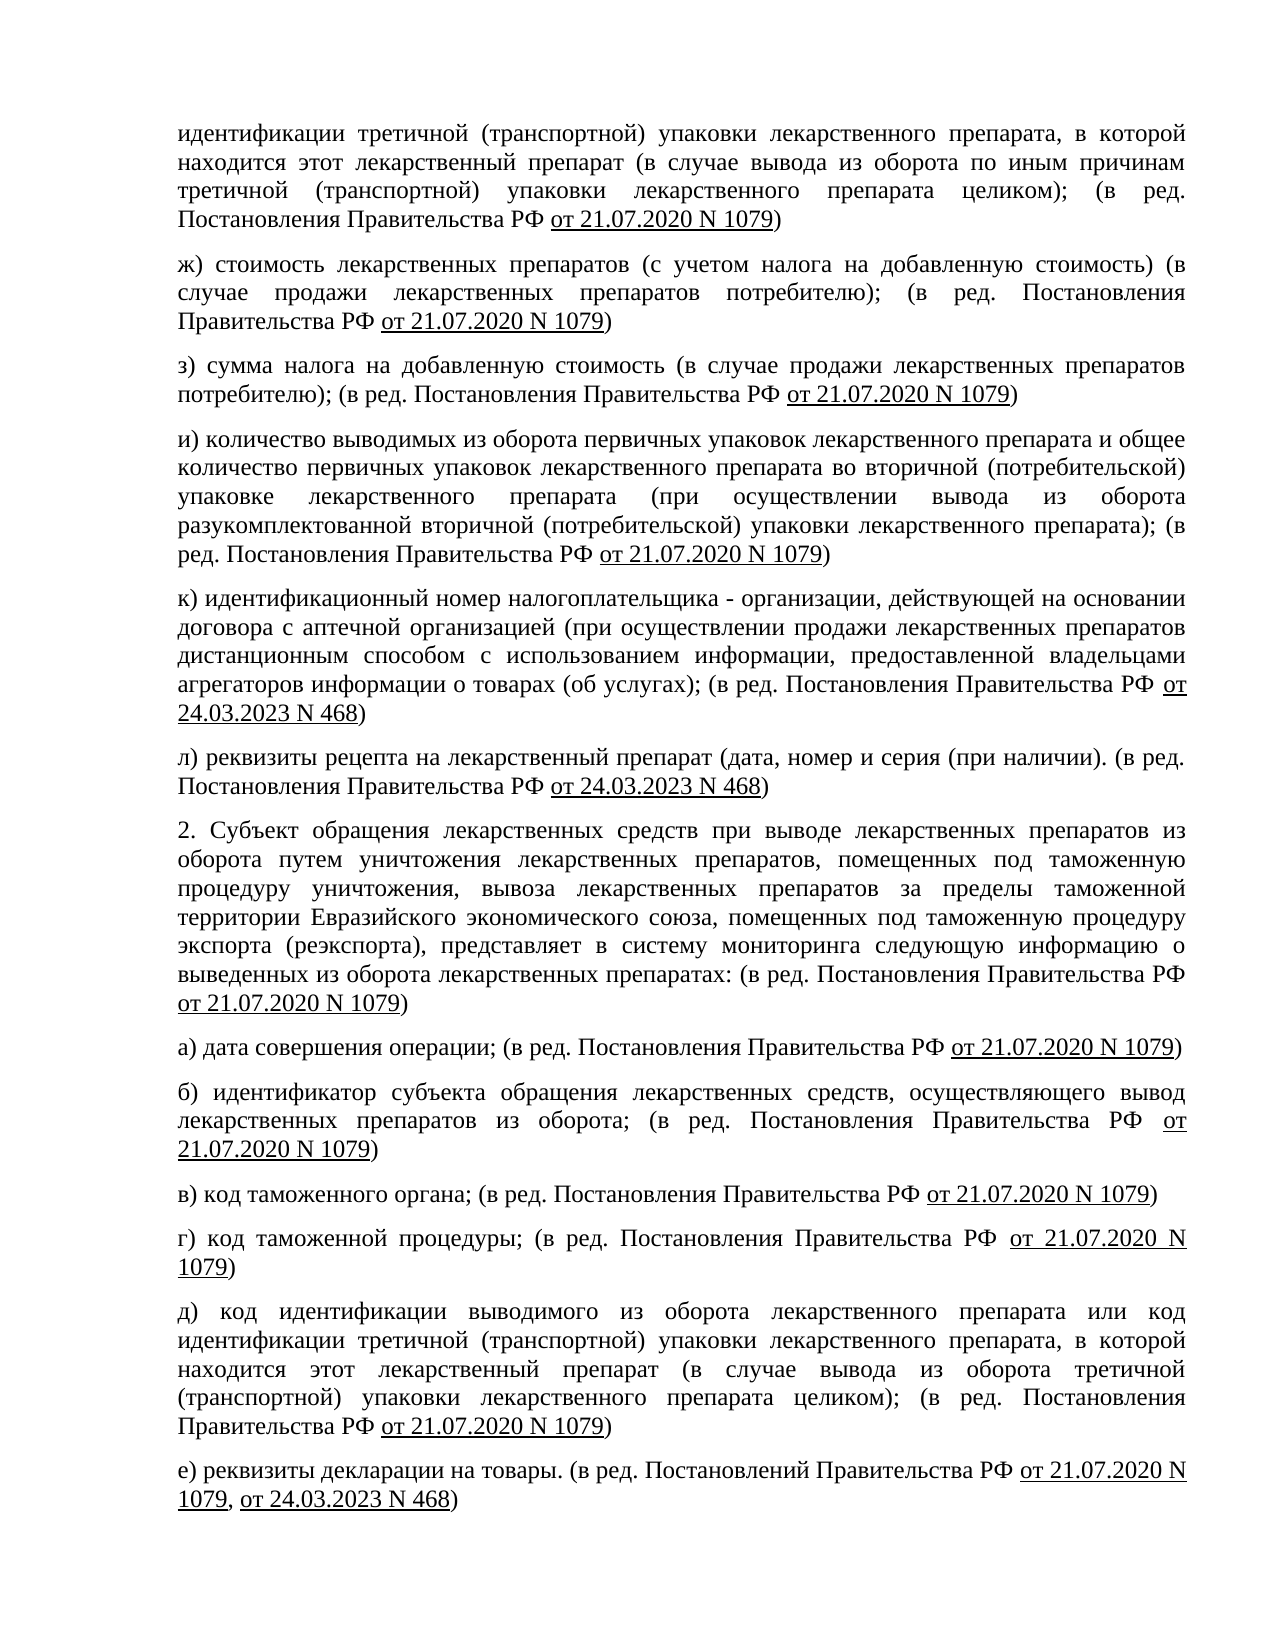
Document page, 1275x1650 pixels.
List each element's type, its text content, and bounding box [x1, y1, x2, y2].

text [177, 118, 1186, 233]
text к) идентификационный номер налогоплательщика - организации, действующей на основании договора с аптечной организацией (при осуществлении продажи лекарственных препаратов дистанционным способом с использованием информации, предоставленной владельцами агрегаторов информации о товарах (об услугах); (в ред. Постановления Правительства РФ от 24.03.2023 N 468) [177, 583, 1186, 727]
text д) код идентификации выводимого из оборота лекарственного препарата или код идентификации третичной (транспортной) упаковки лекарственного препарата, в которой находится этот лекарственный препарат (в случае вывода из оборота третичной (транспортной) упаковки лекарственного препарата целиком); (в ред. Постановления Правительства РФ от 21.07.2020 N 1079) [177, 1296, 1186, 1440]
text е) реквизиты декларации на товары. (в ред. Постановлений Правительства РФ от 21.07.2020 N 1079, от 24.03.2023 N 468) [177, 1456, 1186, 1513]
text л) реквизиты рецепта на лекарственный препарат (дата, номер и серия (при наличии). (в ред. Постановления Правительства РФ от 24.03.2023 N 468) [177, 742, 1186, 800]
text 2. Субъект обращения лекарственных средств при выводе лекарственных препаратов из оборота путем уничтожения лекарственных препаратов, помещенных под таможенную процедуру уничтожения, вывоза лекарственных препаратов за пределы таможенной территории Евразийского экономического союза, помещенных под таможенную процедуру экспорта (реэкспорта), представляет в систему мониторинга следующую информацию о выведенных из оборота лекарственных препаратах: (в ред. Постановления Правительства РФ от 21.07.2020 N 1079) [177, 816, 1186, 1017]
text и) количество выводимых из оборота первичных упаковок лекарственного препарата и общее количество первичных упаковок лекарственного препарата во вторичной (потребительской) упаковке лекарственного препарата (при осуществлении вывода из оборота разукомплектованной вторичной (потребительской) упаковки лекарственного препарата); (в ред. Постановления Правительства РФ от 21.07.2020 N 1079) [177, 424, 1186, 567]
text з) сумма налога на добавленную стоимость (в случае продажи лекарственных препаратов потребителю); (в ред. Постановления Правительства РФ от 21.07.2020 N 1079) [177, 351, 1186, 408]
text а) дата совершения операции; (в ред. Постановления Правительства РФ от 21.07.2020 N 1079) [177, 1032, 1186, 1061]
text ж) стоимость лекарственных препаратов (с учетом налога на добавленную стоимость) (в случае продажи лекарственных препаратов потребителю); (в ред. Постановления Правительства РФ от 21.07.2020 N 1079) [177, 249, 1186, 335]
text в) код таможенного органа; (в ред. Постановления Правительства РФ от 21.07.2020 N 1079) [177, 1179, 1186, 1207]
text г) код таможенной процедуры; (в ред. Постановления Правительства РФ от 21.07.2020 N 1079) [177, 1223, 1186, 1281]
